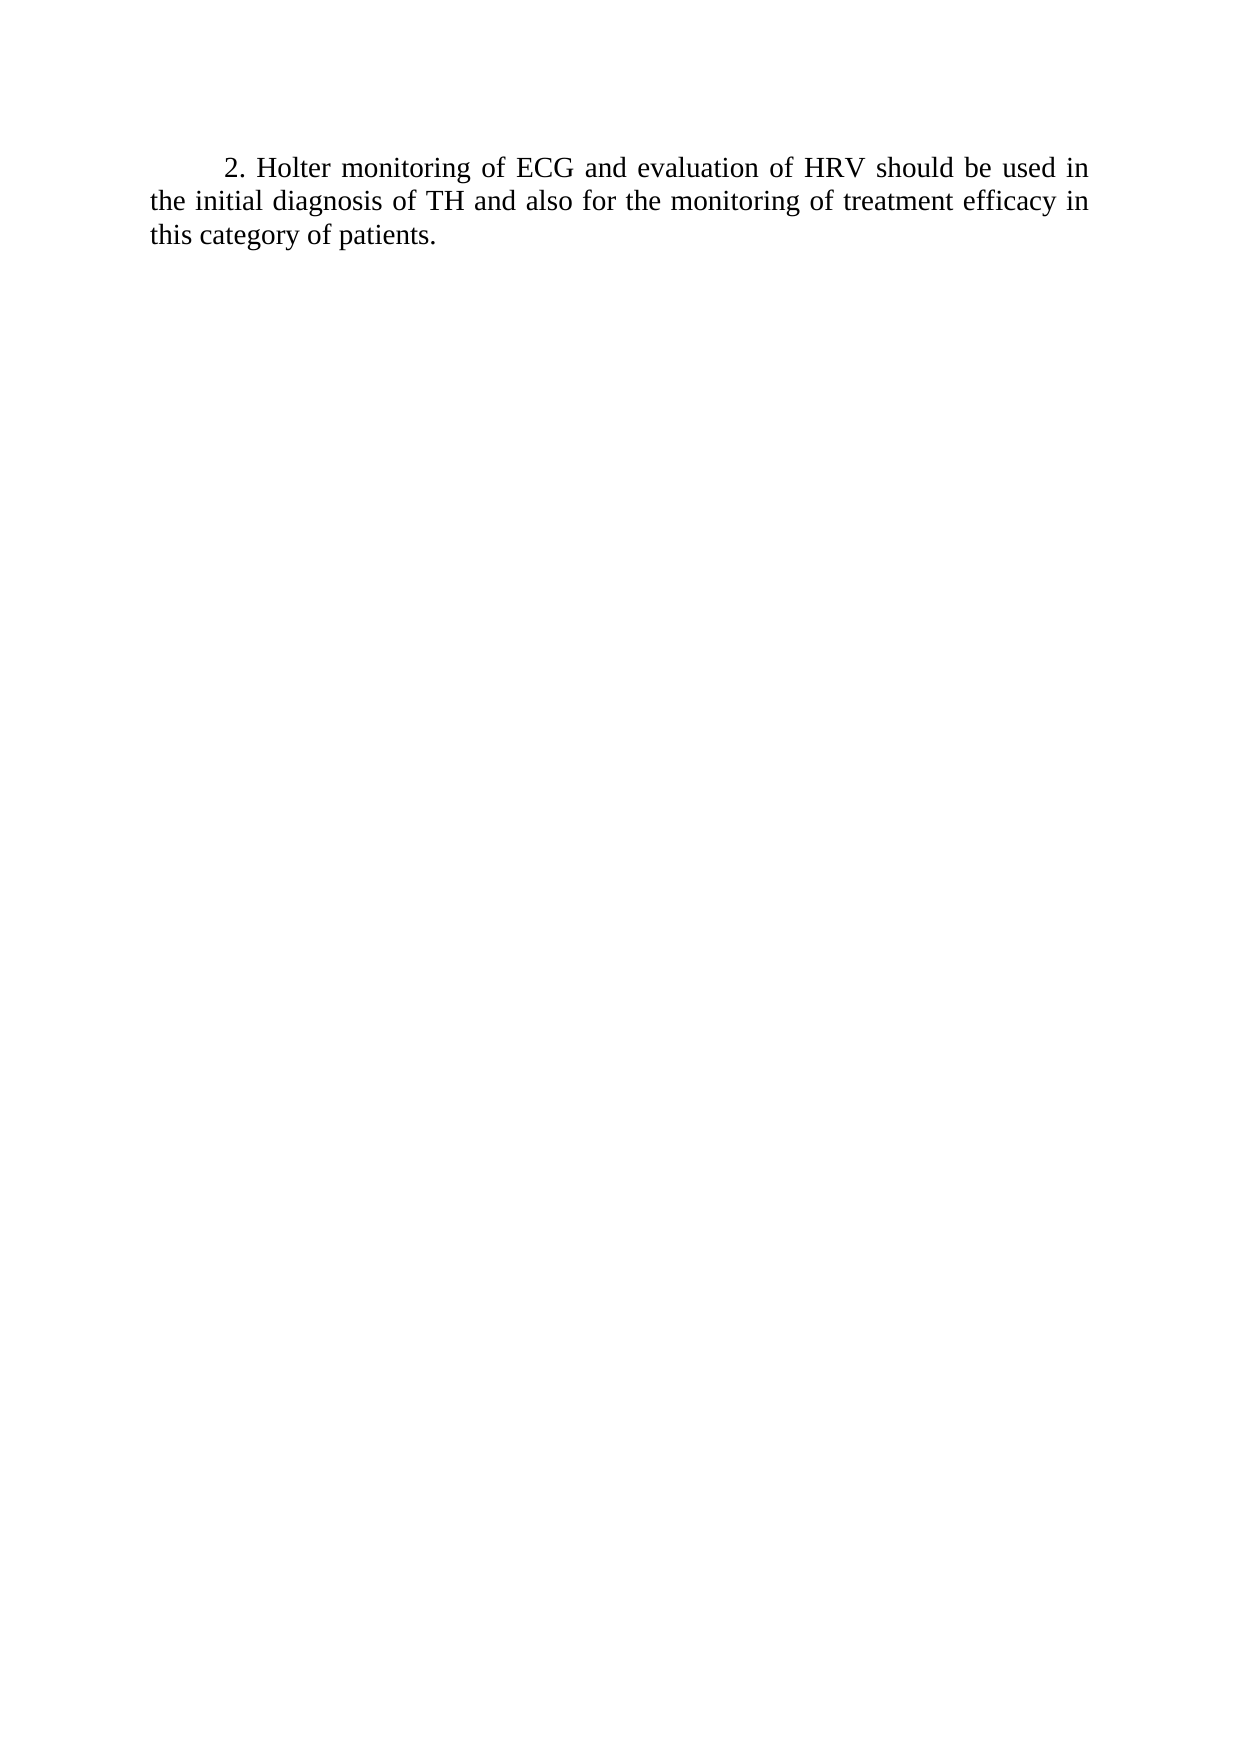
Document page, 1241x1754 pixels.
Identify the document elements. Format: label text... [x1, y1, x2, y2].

text 2. Holter monitoring of ECG and evaluation of HRV should be used in the initial diagnosis of TH and also for the monitoring of treatment efficacy in this category of patients. [150, 150, 1090, 251]
